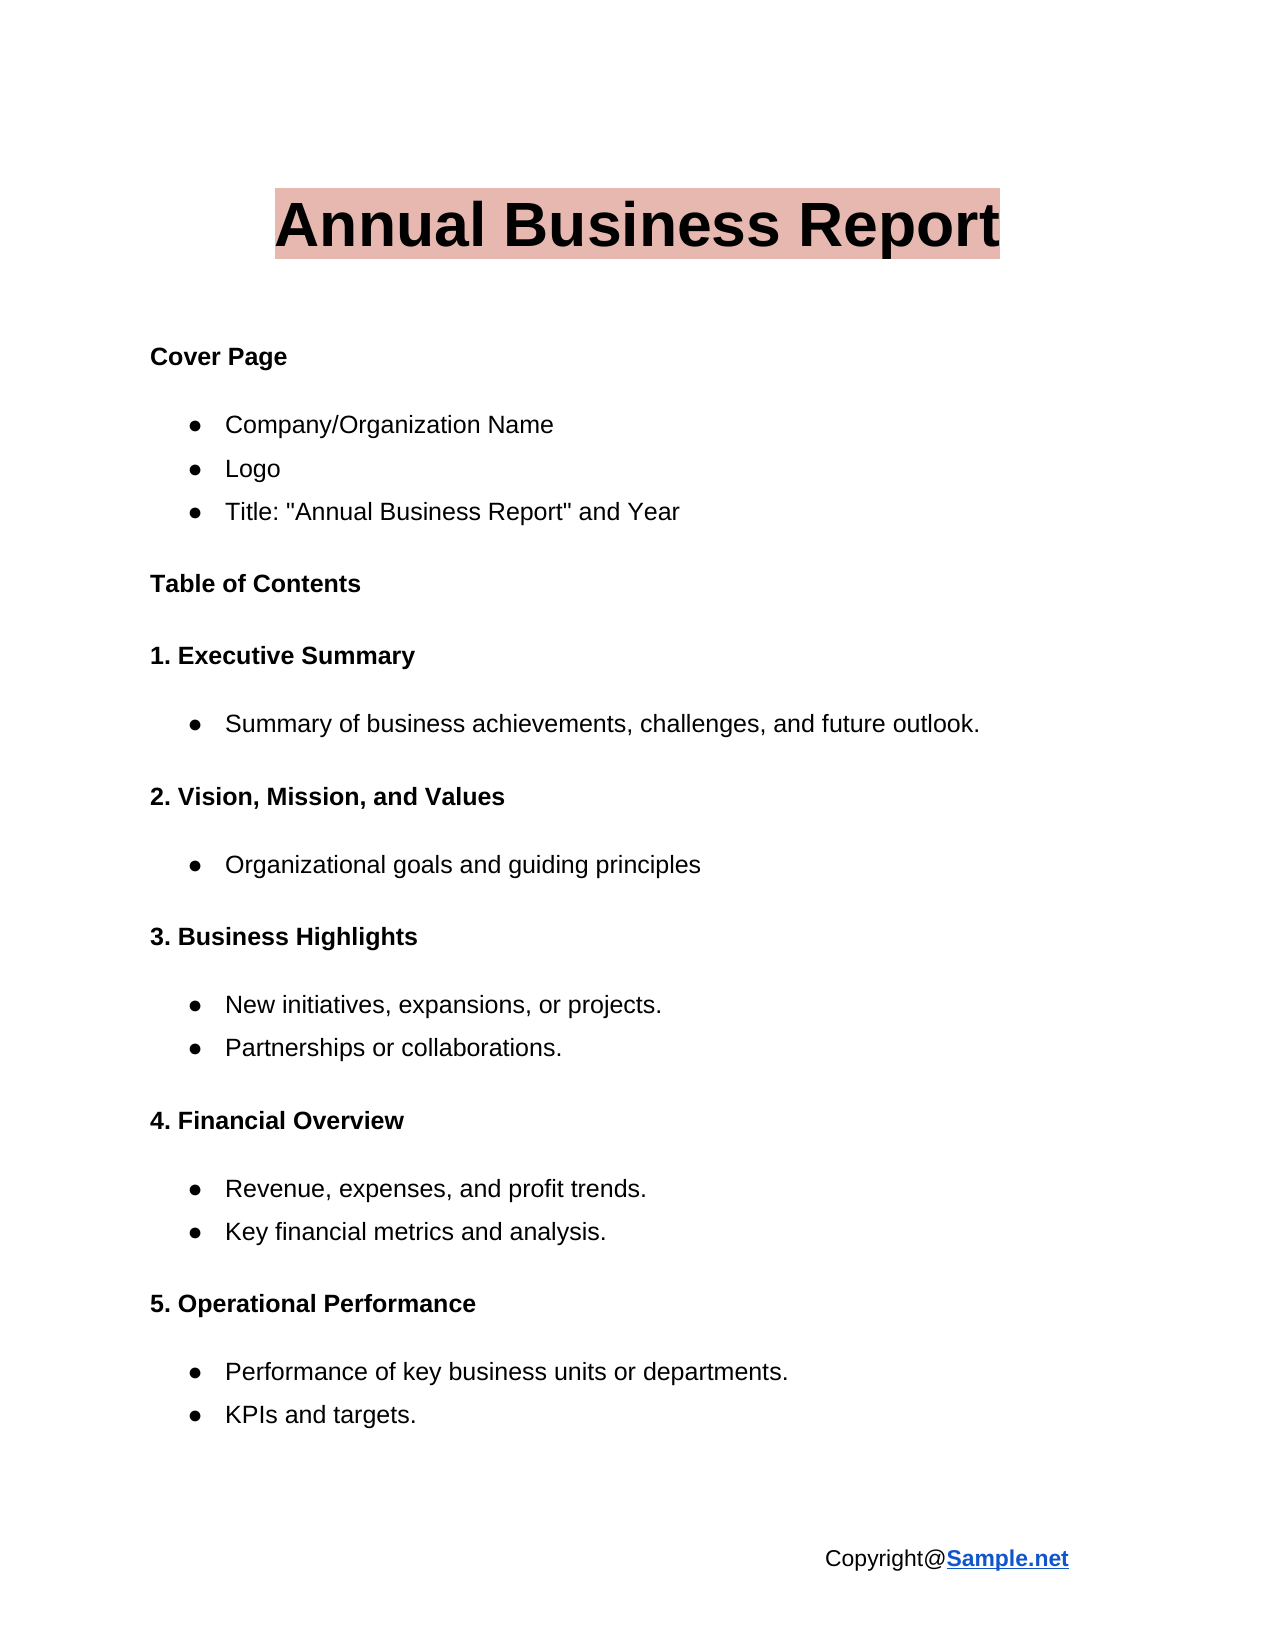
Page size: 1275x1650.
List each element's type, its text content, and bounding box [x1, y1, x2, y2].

list Partnerships or collaborations. [187, 1033, 1125, 1062]
list Key financial metrics and analysis. [187, 1217, 1125, 1246]
list Logo [187, 454, 1125, 482]
subtitle Annual Business Report [150, 187, 1125, 259]
subtitle 4. Financial Overview [150, 1106, 1125, 1134]
list Revenue, expenses, and profit trends. [187, 1174, 1125, 1203]
subtitle 1. Executive Summary [150, 641, 1125, 670]
subtitle 5. Operational Performance [150, 1289, 1125, 1318]
list New initiatives, expansions, or projects. [187, 990, 1125, 1019]
list Company/Organization Name [187, 411, 1125, 439]
subtitle Table of Contents [150, 569, 1125, 598]
subtitle 2. Vision, Mission, and Values [150, 782, 1125, 811]
subtitle 3. Business Highlights [150, 922, 1125, 951]
list Organizational goals and guiding principles [187, 850, 1125, 879]
subtitle Cover Page [150, 299, 1125, 371]
list Summary of business achievements, challenges, and future outlook. [187, 709, 1125, 738]
list KPIs and targets. [187, 1401, 1125, 1429]
list Title: "Annual Business Report" and Year [187, 497, 1125, 526]
list Performance of key business units or departments. [187, 1357, 1125, 1386]
